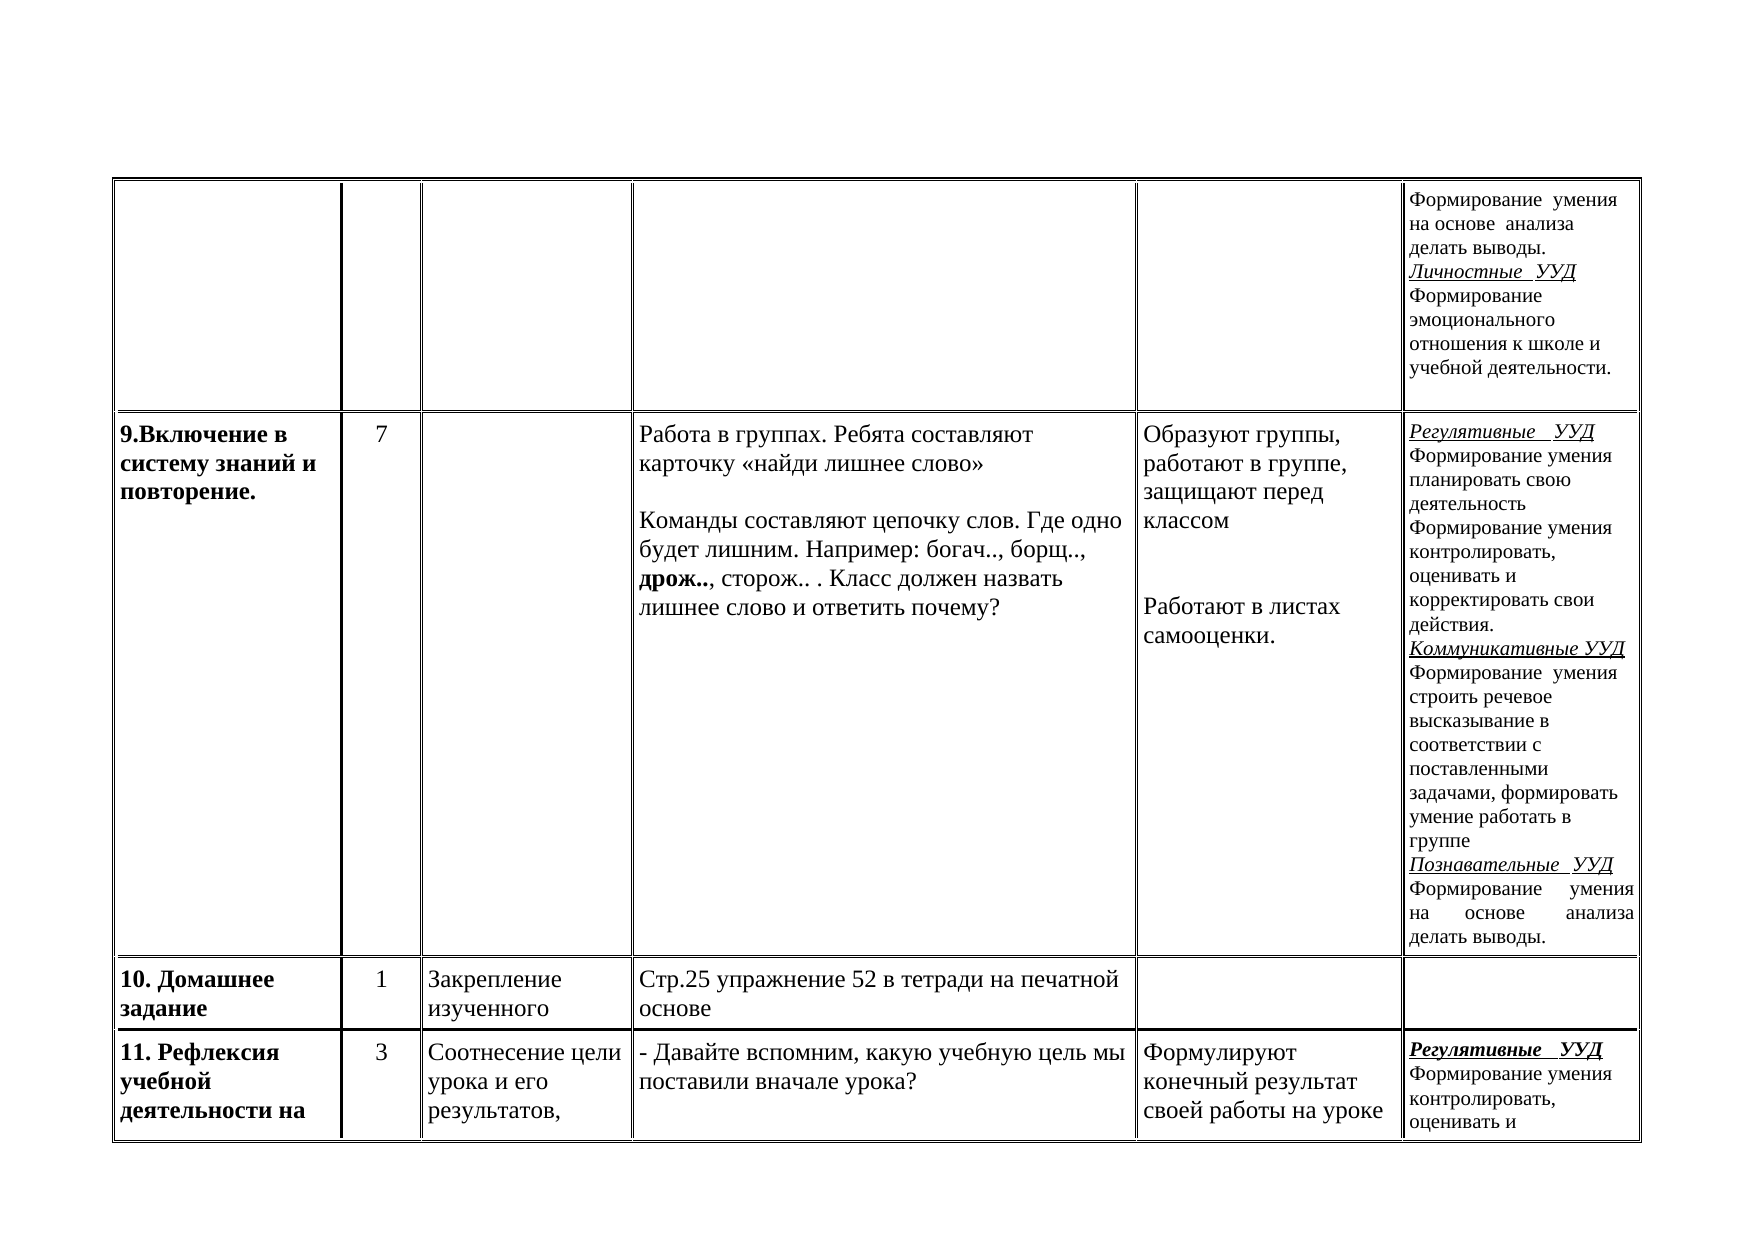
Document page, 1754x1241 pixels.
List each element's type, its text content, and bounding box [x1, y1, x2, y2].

table_cell Стр.25 упражнение 52 в тетради на печатной основе [634, 958, 1135, 1028]
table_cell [421, 181, 633, 409]
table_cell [633, 1031, 1137, 1140]
table_cell Закрепление изученного [423, 958, 631, 1028]
table_cell [1405, 955, 1639, 1028]
table_cell Регулятивные УУД Формирование умения планировать свою деятельность Формирование умения контролировать, оценивать и корректировать свои действия. Коммуникативные УУД Формирование умения строить речевое высказывание в соответствии с поставленными задачами, формировать умение работать в группе Познавательные УУД Формирование умения на основе анализа делать выводы. [1405, 410, 1639, 954]
table_cell [1138, 958, 1401, 1028]
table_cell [1137, 1028, 1403, 1140]
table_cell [115, 181, 341, 409]
table_cell [423, 413, 631, 954]
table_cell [1403, 1028, 1640, 1140]
table_cell 7 [343, 413, 420, 954]
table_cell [1137, 179, 1403, 409]
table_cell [114, 1028, 341, 1140]
table_cell 5 [341, 181, 421, 409]
table_cell 9.Включение в систему знаний и повторение. [115, 410, 340, 954]
table_cell 1 [343, 958, 420, 1028]
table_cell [1403, 181, 1639, 409]
table_cell 3 [341, 1031, 421, 1140]
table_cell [633, 181, 1137, 409]
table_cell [421, 1031, 633, 1140]
table_cell Работа в группах. Ребята составляют карточку «найди лишнее слово» Команды составляют цепочку слов. Где одно будет лишним. Например: богач.., борщ.., дрож.., сторож.. . Класс должен назвать лишнее слово и ответить почему? [634, 413, 1135, 954]
table_cell 10. Домашнее задание [115, 955, 340, 1028]
table_cell Образуют группы, работают в группе, защищают перед классом Работают в листах самооценки. [1138, 413, 1401, 954]
